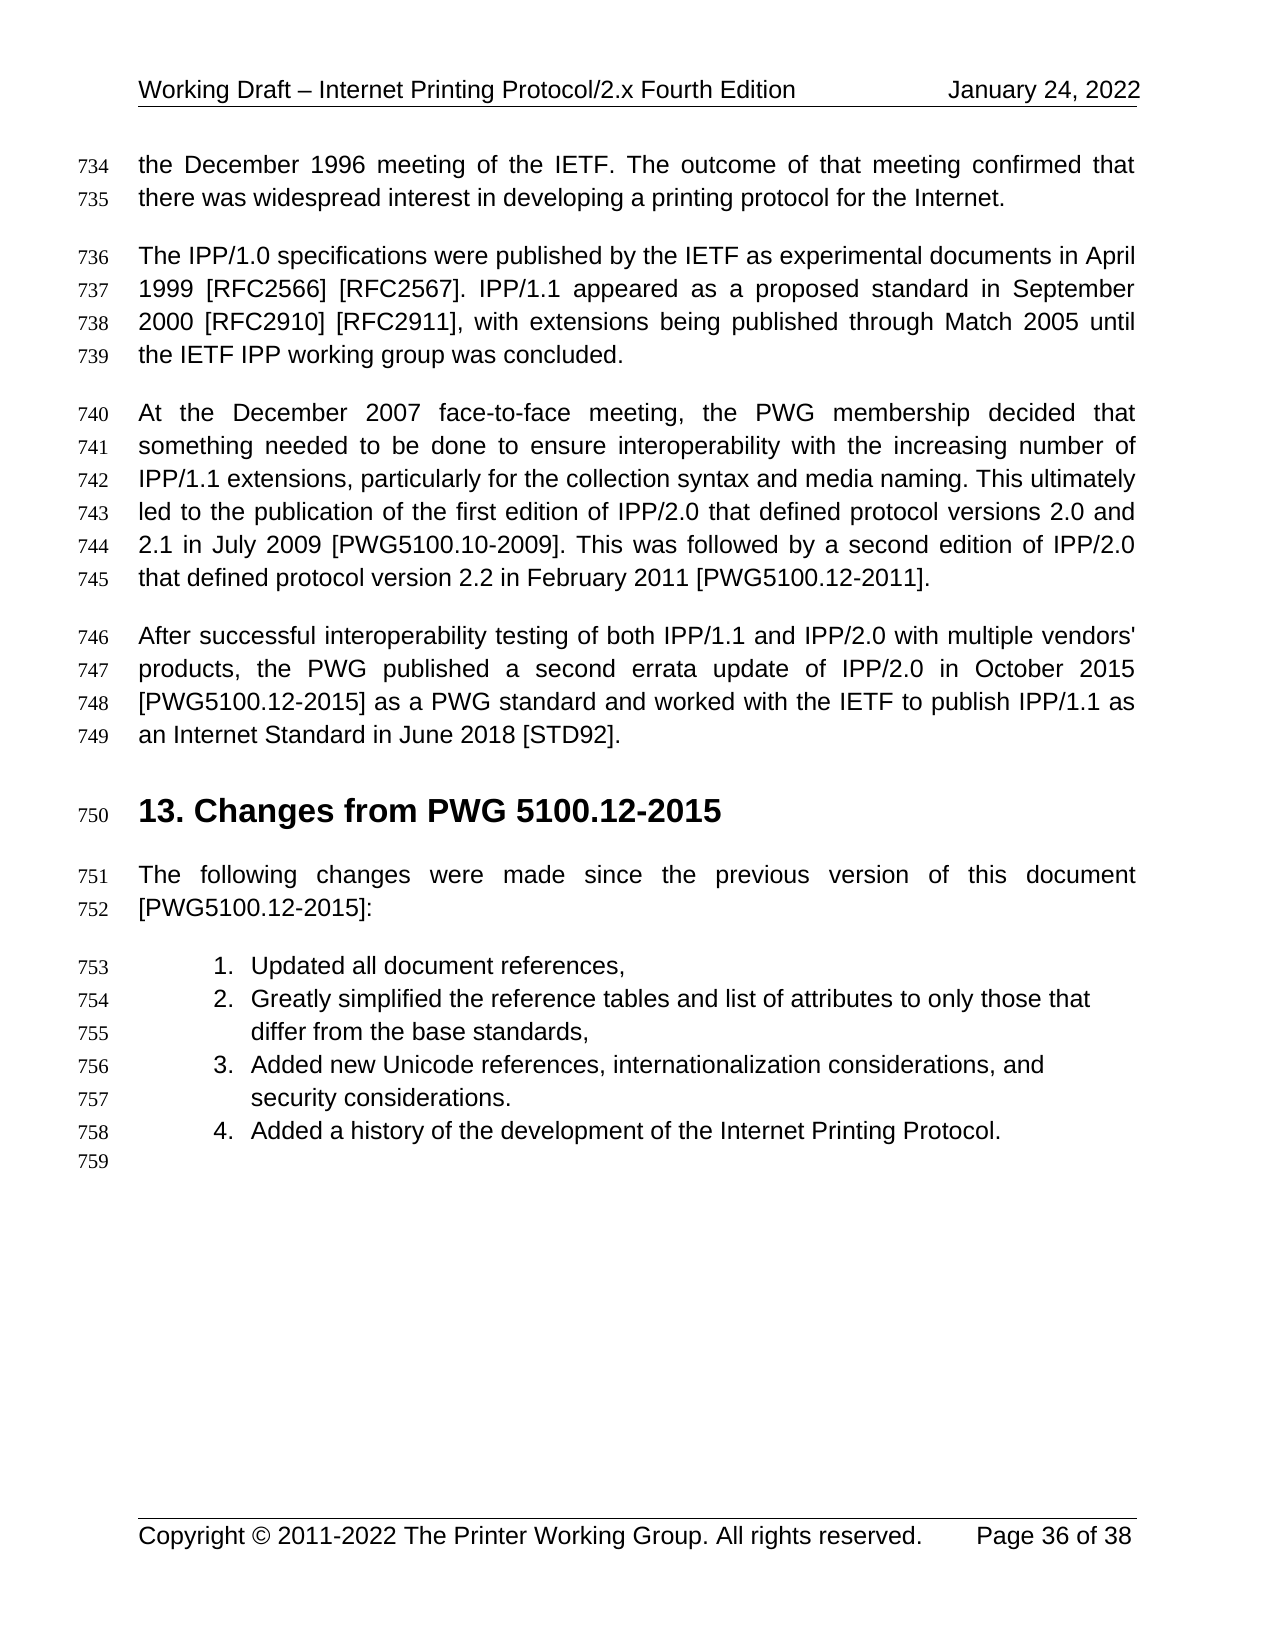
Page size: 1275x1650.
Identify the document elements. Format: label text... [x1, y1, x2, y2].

text After successful interoperability testing of both IPP/1.1 and IPP/2.0 with multiple vendors' products, the PWG published a second errata update of IPP/2.0 in October 2015 [PWG5100.12-2015] as a PWG standard and worked with the IETF to publish IPP/1.1 as an Internet Standard in June 2018 [STD92]. [138, 621, 1137, 749]
list Greatly simplified the reference tables and list of attributes to only those that differ from the base standards, [213, 984, 1137, 1046]
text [138, 150, 1137, 212]
list Added new Unicode references, internationalization considerations, and security considerations. [213, 1050, 1137, 1112]
text Changes from PWG 5100.12-2015 [138, 791, 1137, 829]
text The following changes were made since the previous version of this document [PWG5100.12-2015]: [138, 860, 1137, 922]
text At the December 2007 face-to-face meeting, the PWG membership decided that something needed to be done to ensure interoperability with the increasing number of IPP/1.1 extensions, particularly for the collection syntax and media naming. This ultimately led to the publication of the first edition of IPP/2.0 that defined protocol versions 2.0 and 2.1 in July 2009 [PWG5100.10-2009]. This was followed by a second edition of IPP/2.0 that defined protocol version 2.2 in February 2011 [PWG5100.12-2011]. [138, 398, 1137, 592]
list Updated all document references, [213, 951, 1137, 980]
list Added a history of the development of the Internet Printing Protocol. [213, 1116, 1137, 1145]
text The IPP/1.0 specifications were published by the IETF as experimental documents in April 1999 [RFC2566] [RFC2567]. IPP/1.1 appeared as a proposed standard in September 2000 [RFC2910] [RFC2911], with extensions being published through Match 2005 until the IETF IPP working group was concluded. [138, 241, 1137, 369]
